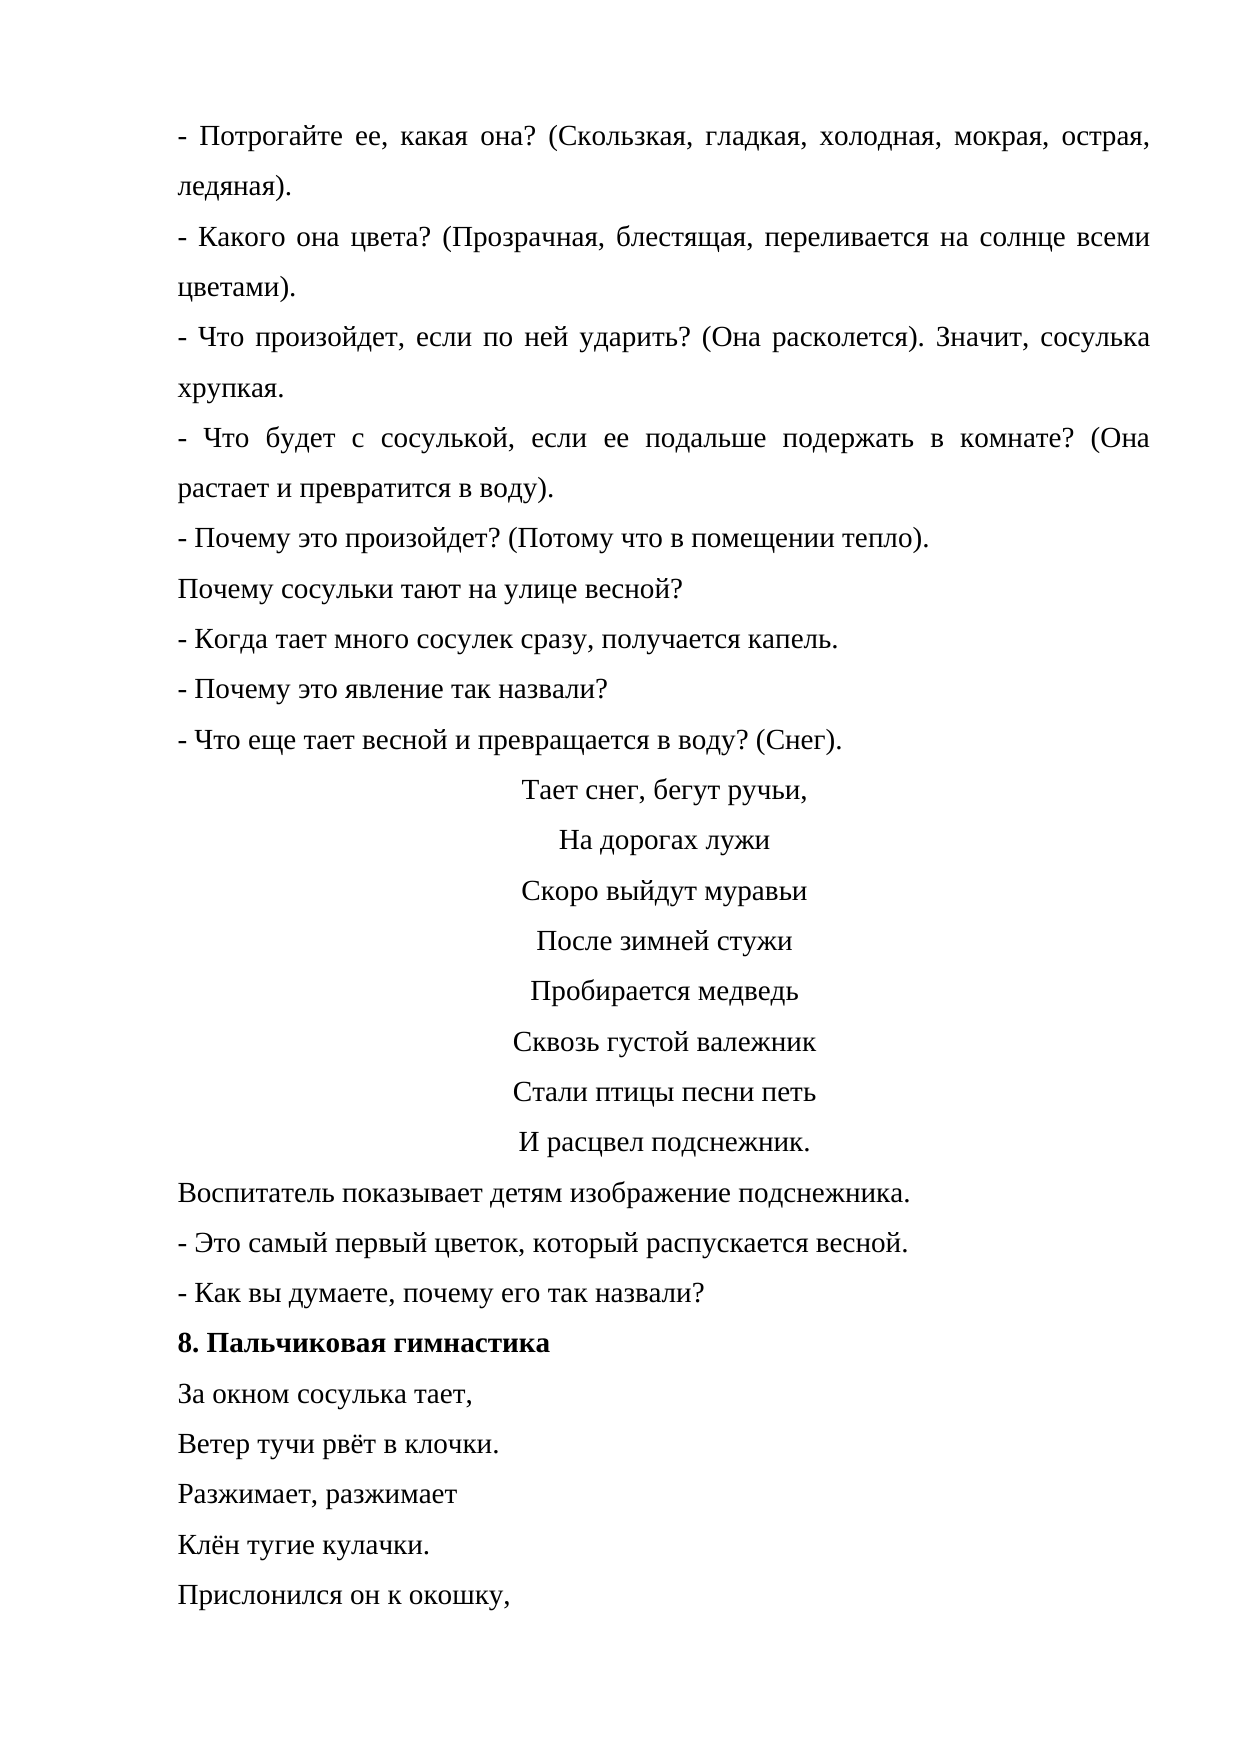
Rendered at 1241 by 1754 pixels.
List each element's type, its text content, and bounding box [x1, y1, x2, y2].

text Разжимает, разжимает [177, 1477, 1152, 1510]
text Прислонился он к окошку, [177, 1577, 1152, 1611]
text - Что произойдет, если по ней ударить? (Она расколется). Значит, сосулька хрупкая. [177, 319, 1152, 403]
text И расцвел подснежник. [177, 1124, 1152, 1158]
text Скоро выйдут муравьи [177, 873, 1152, 906]
text - Почему это явление так назвали? [177, 672, 1152, 705]
text - Это самый первый цветок, который распускается весной. [177, 1225, 1152, 1258]
text Воспитатель показывает детям изображение подснежника. [177, 1175, 1152, 1208]
text - Почему это произойдет? (Потому что в помещении тепло). [177, 521, 1152, 554]
text После зимней стужи [177, 923, 1152, 957]
text Пробирается медведь [177, 973, 1152, 1007]
text За окном сосулька тает, [177, 1376, 1152, 1409]
text На дорогах лужи [177, 822, 1152, 856]
text - Когда тает много сосулек сразу, получается капель. [177, 621, 1152, 655]
text Стали птицы песни петь [177, 1074, 1152, 1108]
text - Что еще тает весной и превращается в воду? (Снег). [177, 722, 1152, 755]
text - Какого она цвета? (Прозрачная, блестящая, переливается на солнце всеми цветами). [177, 219, 1152, 303]
text - Потрогайте ее, какая она? (Скользкая, гладкая, холодная, мокрая, острая, ледяная). [177, 118, 1152, 202]
text - Как вы думаете, почему его так назвали? [177, 1275, 1152, 1309]
text Клён тугие кулачки. [177, 1527, 1152, 1560]
text Тает снег, бегут ручьи, [177, 772, 1152, 806]
text Ветер тучи рвёт в клочки. [177, 1426, 1152, 1460]
text 8. Пальчиковая гимнастика [177, 1326, 1152, 1359]
text Почему сосульки тают на улице весной? [177, 571, 1152, 604]
text - Что будет с сосулькой, если ее подальше подержать в комнате? (Она растает и превратится в воду). [177, 420, 1152, 504]
text Сквозь густой валежник [177, 1024, 1152, 1057]
